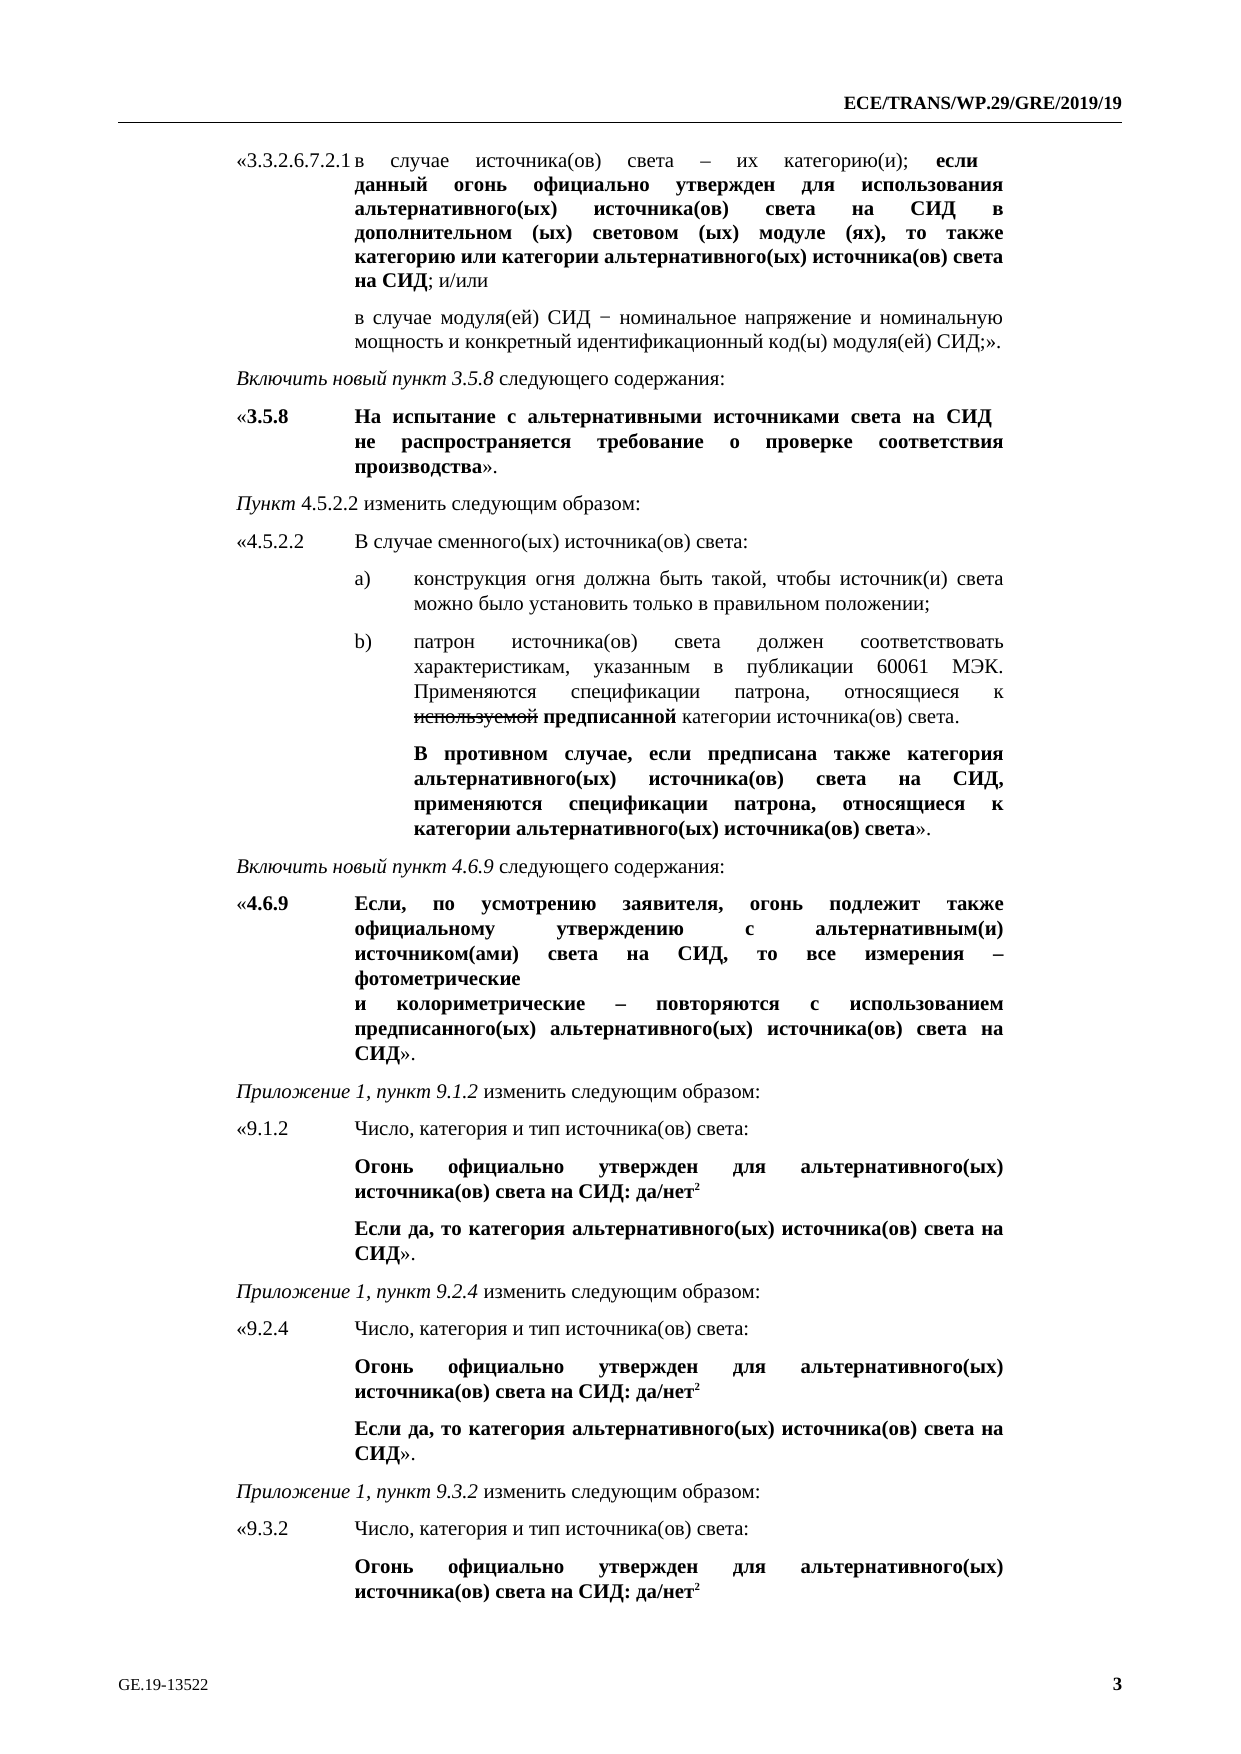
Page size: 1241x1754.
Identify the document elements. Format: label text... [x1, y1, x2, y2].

text В противном случае, если предписана также категория альтернативного(ых) источника(ов) света на СИД, применяются спецификации патрона, относящиеся к категории альтернативного(ых) источника(ов) света». [413, 740, 1004, 840]
text «3.5.8 На испытание с альтернативными источниками света на СИД не распространяется требование о проверке соответствия производства». [236, 403, 1004, 478]
text Приложение 1, пункт 9.2.4 изменить следующим образом: [236, 1278, 1004, 1303]
text Приложение 1, пункт 9.3.2 изменить следующим образом: [236, 1478, 1004, 1503]
text «9.1.2 Число, категория и тип источника(ов) света: [236, 1115, 1004, 1140]
text Огонь официально утвержден для альтернативного(ых) источника(ов) света на СИД: да/нет2 [354, 1553, 1004, 1603]
text b) патрон источника(ов) света должен соответствовать характеристикам, указанным в публикации 60061 МЭК. Применяются спецификации патрона, относящиеся к используемой предписанной категории источника(ов) света. [354, 628, 1004, 728]
text Включить новый пункт 3.5.8 следующего содержания: [236, 365, 1004, 390]
text «9.2.4 Число, категория и тип источника(ов) света: [236, 1315, 1004, 1340]
text a) конструкция огня должна быть такой, чтобы источник(и) света можно было установить только в правильном положении; [354, 565, 1004, 615]
text Огонь официально утвержден для альтернативного(ых) источника(ов) света на СИД: да/нет2 [354, 1153, 1004, 1203]
text Пункт 4.5.2.2 изменить следующим образом: [236, 490, 1004, 515]
text «4.6.9 Если, по усмотрению заявителя, огонь подлежит также официальному утверждению с альтернативным(и) источником(ами) света на СИД, то все измерения – фотометрические и колориметрические – повторяются с использованием предписанного(ых) альтернативного(ых) источника(ов) света на СИД». [236, 890, 1004, 1065]
text Включить новый пункт 4.6.9 следующего содержания: [236, 853, 1004, 878]
text Если да, то категория альтернативного(ых) источника(ов) света на СИД». [354, 1215, 1004, 1265]
text Приложение 1, пункт 9.1.2 изменить следующим образом: [236, 1078, 1004, 1103]
text «9.3.2 Число, категория и тип источника(ов) света: [236, 1515, 1004, 1540]
text Огонь официально утвержден для альтернативного(ых) источника(ов) света на СИД: да/нет2 [354, 1353, 1004, 1403]
text «3.3.2.6.7.2.1 в случае источника(ов) света – их категорию(и); если данный огонь официально утвержден для использования альтернативного(ых) источника(ов) света на СИД в дополнительном (ых) световом (ых) модуле (ях), то также категорию или категории альтернативного(ых) источника(ов) света на СИД; и/или [236, 148, 1004, 292]
text Если да, то категория альтернативного(ых) источника(ов) света на СИД». [354, 1415, 1004, 1465]
text в случае модуля(ей) СИД − номинальное напряжение и номинальную мощность и конкретный идентификационный код(ы) модуля(ей) СИД;». [354, 304, 1004, 353]
text «4.5.2.2 В случае сменного(ых) источника(ов) света: [236, 528, 1004, 553]
